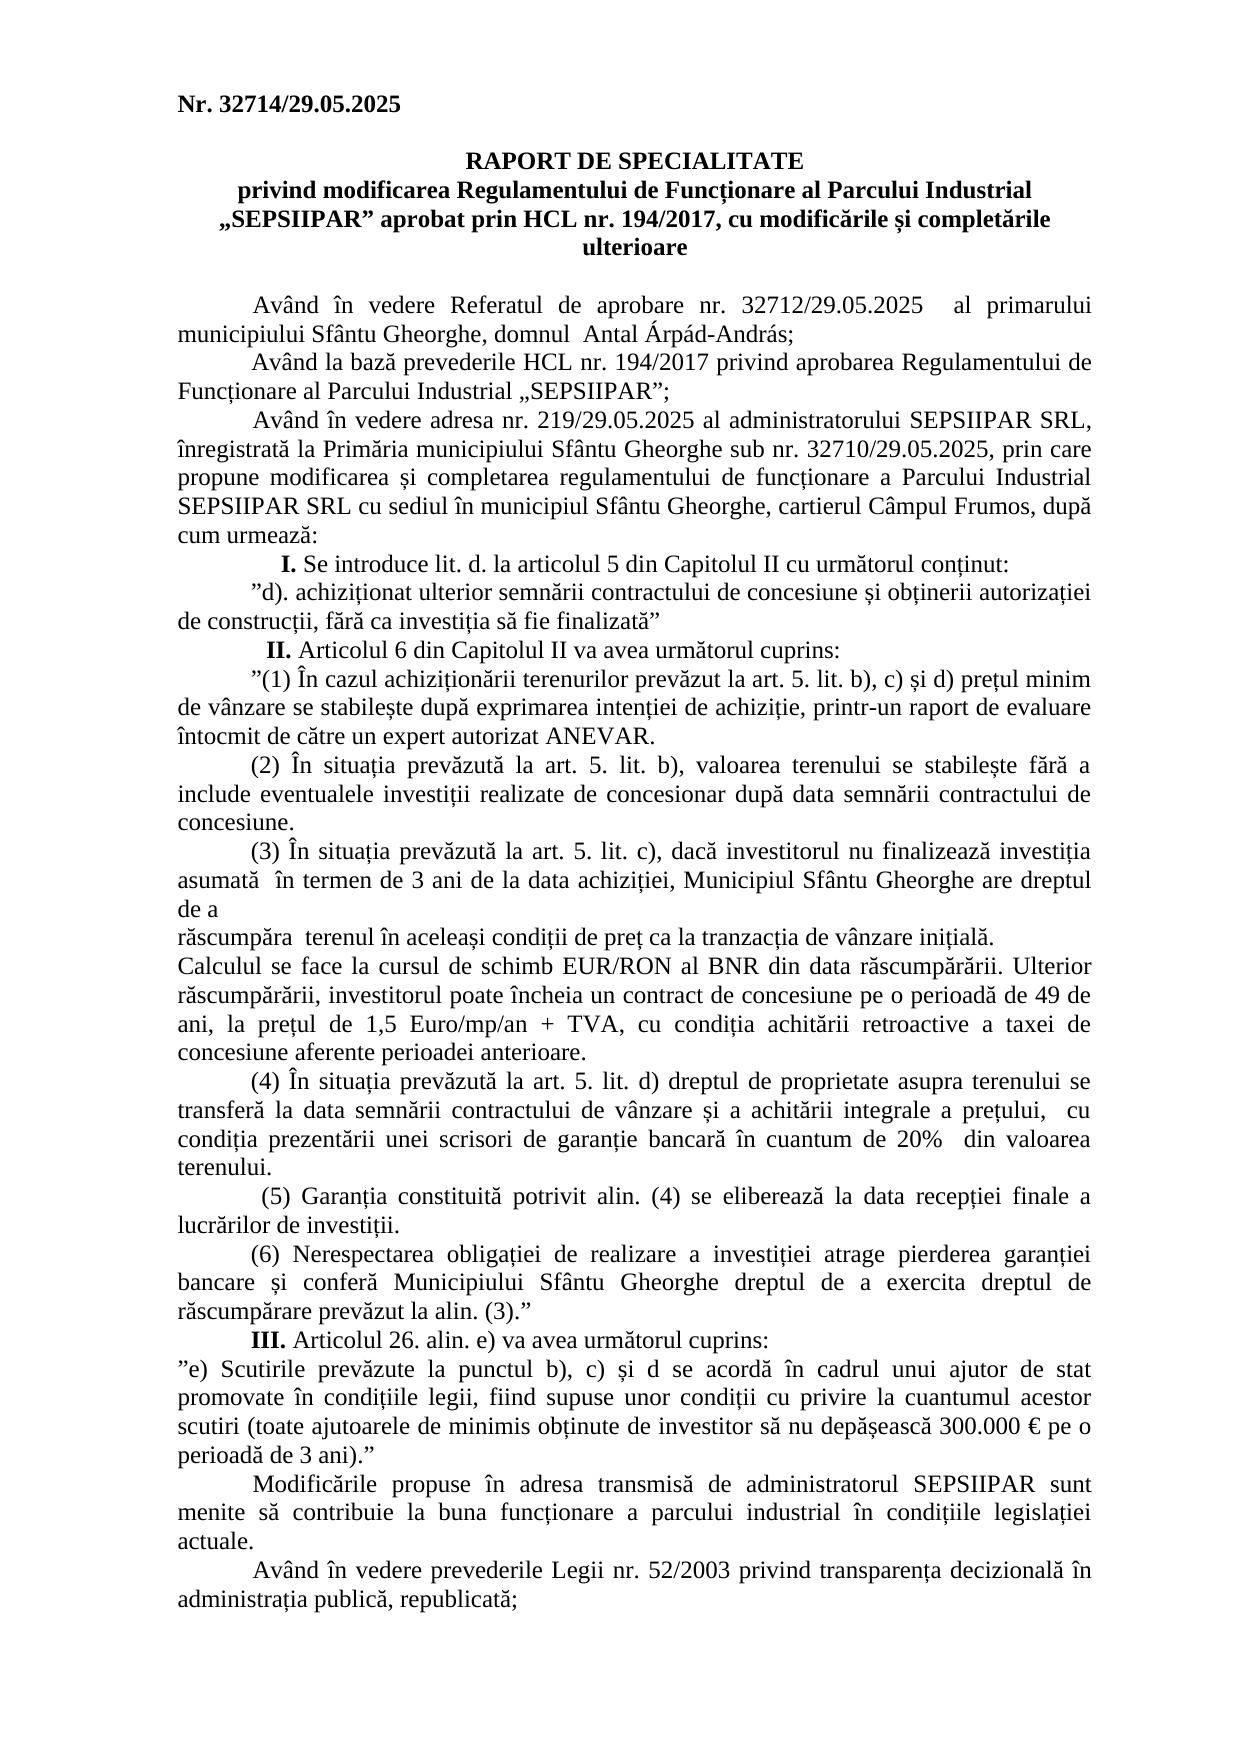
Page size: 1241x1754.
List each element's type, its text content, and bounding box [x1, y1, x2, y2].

text ”d). achiziționat ulterior semnării contractului de concesiune și obținerii autorizației de construcții, fără ca investiția să fie finalizată” [177, 577, 1092, 635]
text (6) Nerespectarea obligației de realizare a investiției atrage pierderea garanției bancare și conferă Municipiului Sfântu Gheorghe dreptul de a exercita dreptul de răscumpărare prevăzut la alin. (3).” [177, 1239, 1092, 1325]
text ”(1) În cazul achiziționării terenurilor prevăzut la art. 5. lit. b), c) și d) prețul minim de vânzare se stabilește după exprimarea intenției de achiziție, printr-un raport de evaluare întocmit de către un expert autorizat ANEVAR. [177, 664, 1092, 750]
text Având la bază prevederile HCL nr. 194/2017 privind aprobarea Regulamentului de Funcționare al Parcului Industrial „SEPSIIPAR”; [177, 347, 1092, 405]
text Având în vedere Referatul de aprobare nr. 32712/29.05.2025 al primarului municipiului Sfântu Gheorghe, domnul Antal Árpád-András; [177, 290, 1092, 347]
text Calculul se face la cursul de schimb EUR/RON al BNR din data răscumpărării. Ulterior răscumpărării, investitorul poate încheia un contract de concesiune pe o perioadă de 49 de ani, la prețul de 1,5 Euro/mp/an + TVA, cu condiția achitării retroactive a taxei de concesiune aferente perioadei anterioare. [177, 951, 1092, 1066]
list II. Articolul 6 din Capitolul II va avea următorul cuprins: [177, 635, 1092, 664]
text Având în vedere prevederile Legii nr. 52/2003 privind transparența decizională în administrația publică, republicată; [177, 1555, 1092, 1612]
text răscumpăra terenul în aceleași condiții de preț ca la tranzacția de vânzare inițială. [177, 922, 1092, 951]
text Nr. 32714/29.05.2025 [177, 89, 1092, 117]
text (2) În situația prevăzută la art. 5. lit. b), valoarea terenului se stabilește fără a include eventualele investiții realizate de concesionar după data semnării contractului de concesiune. [177, 750, 1092, 836]
list ”e) Scutirile prevăzute la punctul b), c) și d se acordă în cadrul unui ajutor de stat promovate în condițiile legii, fiind supuse unor condiții cu privire la cuantumul acestor scutiri (toate ajutoarele de minimis obținute de investitor să nu depășească 300.000 € pe o perioadă de 3 ani).” [177, 1354, 1092, 1469]
text privind modificarea Regulamentului de Funcționare al Parcului Industrial „SEPSIIPAR” aprobat prin HCL nr. 194/2017, cu modificările și completările ulterioare [177, 175, 1092, 261]
text Având în vedere adresa nr. 219/29.05.2025 al administratorului SEPSIIPAR SRL, înregistrată la Primăria municipiului Sfântu Gheorghe sub nr. 32710/29.05.2025, prin care propune modificarea și completarea regulamentului de funcționare a Parcului Industrial SEPSIIPAR SRL cu sediul în municipiul Sfântu Gheorghe, cartierul Câmpul Frumos, după cum urmează: [177, 405, 1092, 549]
list I. Se introduce lit. d. la articolul 5 din Capitolul II cu următorul conținut: [177, 549, 1092, 577]
text (4) În situația prevăzută la art. 5. lit. d) dreptul de proprietate asupra terenului se transferă la data semnării contractului de vânzare și a achitării integrale a prețului, cu condiția prezentării unei scrisori de garanție bancară în cuantum de 20% din valoarea terenului. [177, 1066, 1092, 1181]
text (5) Garanția constituită potrivit alin. (4) se eliberează la data recepției finale a lucrărilor de investiții. [177, 1181, 1092, 1239]
text (3) În situația prevăzută la art. 5. lit. c), dacă investitorul nu finalizează investiția asumată în termen de 3 ani de la data achiziției, Municipiul Sfântu Gheorghe are dreptul de a [177, 836, 1092, 922]
text RAPORT DE SPECIALITATE [177, 146, 1092, 175]
text Modificările propuse în adresa transmisă de administratorul SEPSIIPAR sunt menite să contribuie la buna funcționare a parcului industrial în condițiile legislației actuale. [177, 1469, 1092, 1555]
text III. Articolul 26. alin. e) va avea următorul cuprins: [251, 1325, 1092, 1354]
